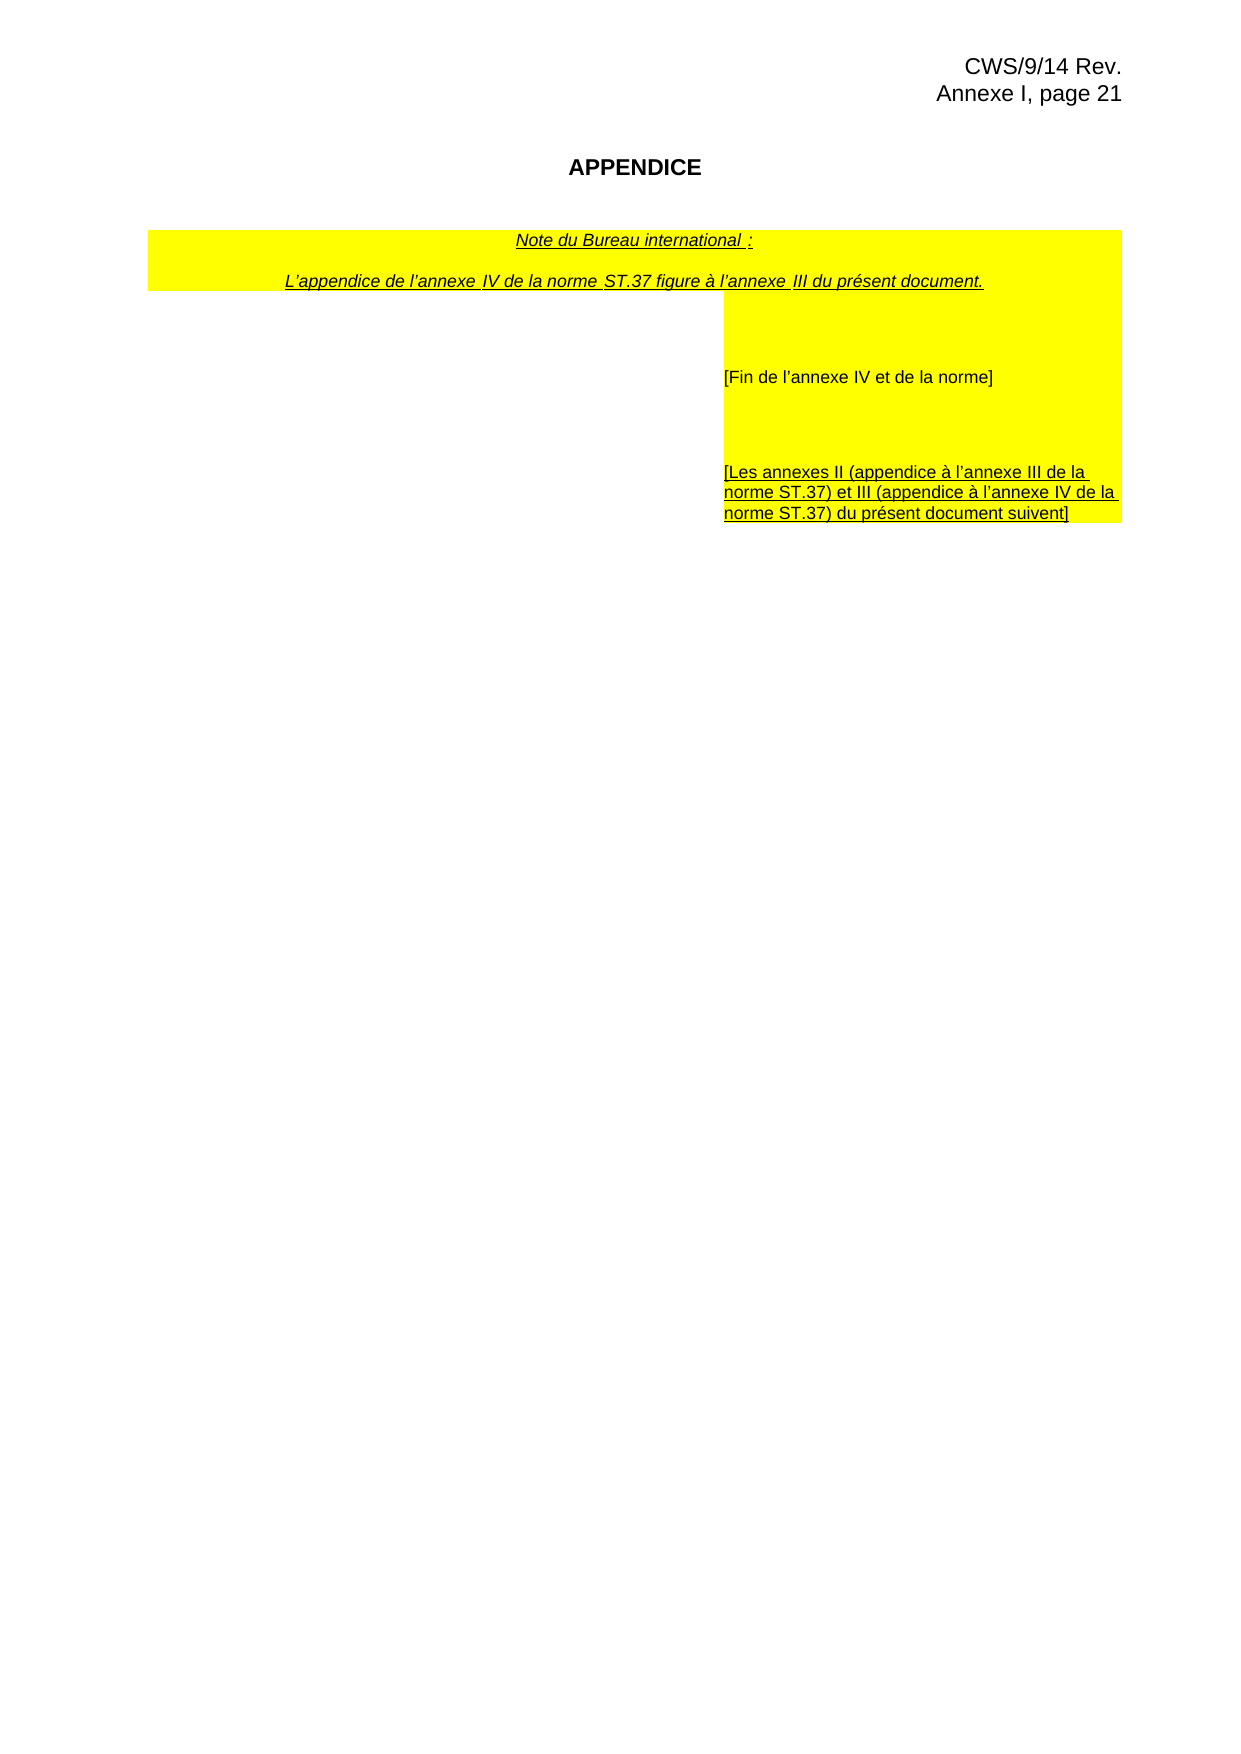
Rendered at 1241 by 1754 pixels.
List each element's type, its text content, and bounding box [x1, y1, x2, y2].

list [Les annexes II (appendice à l’annexe III de la norme ST.37) et III (appendice à l’annexe IV de la norme ST.37) du présent document suivent] [724, 462, 1122, 523]
text L’appendice de l’annexe IV de la norme ST.37 figure à l’annexe III du présent document. [148, 271, 1122, 291]
list [Fin de l’annexe IV et de la norme] [724, 366, 1122, 387]
subtitle Appendice [148, 154, 1122, 180]
text Note du Bureau international : [148, 230, 1122, 251]
